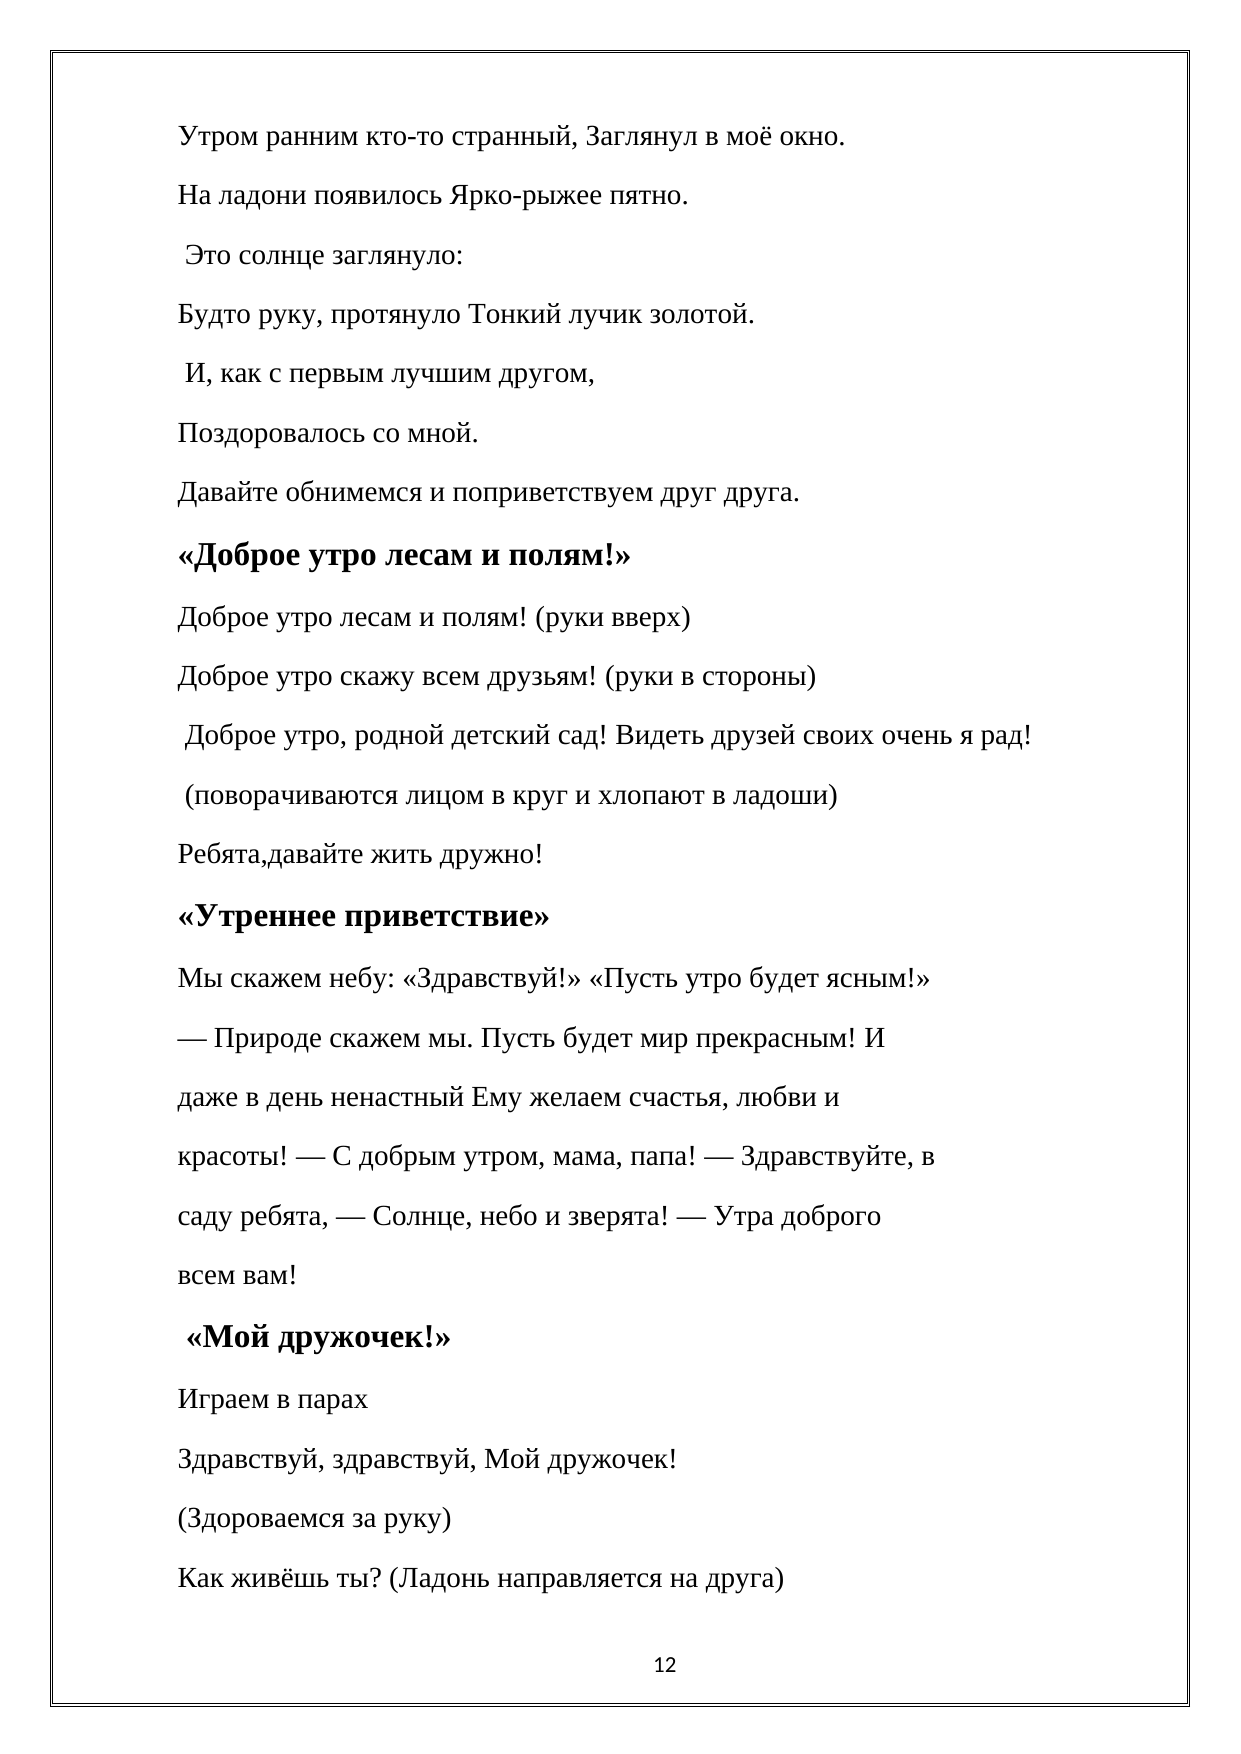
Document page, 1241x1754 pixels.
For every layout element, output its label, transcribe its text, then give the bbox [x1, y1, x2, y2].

text Будто руку, протянуло Тонкий лучик золотой. [177, 296, 1152, 330]
text Доброе утро лесам и полям! (руки вверх) [177, 599, 1152, 632]
text всем вам! [177, 1257, 1152, 1291]
text Играем в парах [177, 1382, 1152, 1415]
text И, как с первым лучшим другом, [177, 356, 1152, 389]
text — Природе скажем мы. Пусть будет мир прекрасным! И [177, 1020, 1152, 1053]
text Поздоровалось со мной. [177, 415, 1152, 448]
text саду ребята, — Солнце, небо и зверята! — Утра доброго [177, 1198, 1152, 1231]
text Давайте обнимемся и поприветствуем друг друга. [177, 474, 1152, 508]
text даже в день ненастный Ему желаем счастья, любви и [177, 1079, 1152, 1113]
text Мы скажем небу: «Здравствуй!» «Пусть утро будет ясным!» [177, 960, 1152, 994]
text «Мой дружочек!» [177, 1317, 1152, 1355]
text Как живёшь ты? (Ладонь направляется на друга) [177, 1560, 1152, 1593]
text красоты! — С добрым утром, мама, папа! — Здравствуйте, в [177, 1138, 1152, 1172]
text Ребята,давайте жить дружно! [177, 836, 1152, 870]
text (Здороваемся за руку) [177, 1500, 1152, 1534]
text «Доброе утро лесам и полям!» [177, 534, 1152, 572]
text Доброе утро скажу всем друзьям! (руки в стороны) [177, 658, 1152, 692]
text Это солнце заглянуло: [177, 237, 1152, 270]
text «Утреннее приветствие» [177, 896, 1152, 934]
text Доброе утро, родной детский сад! Видеть друзей своих очень я рад! [177, 717, 1152, 751]
text (поворачиваются лицом в круг и хлопают в ладоши) [177, 777, 1152, 810]
text Здравствуй, здравствуй, Мой дружочек! [177, 1441, 1152, 1474]
text На ладони появилось Ярко-рыжее пятно. [177, 177, 1152, 211]
text Утром ранним кто-то странный, Заглянул в моё окно. [177, 118, 1152, 152]
